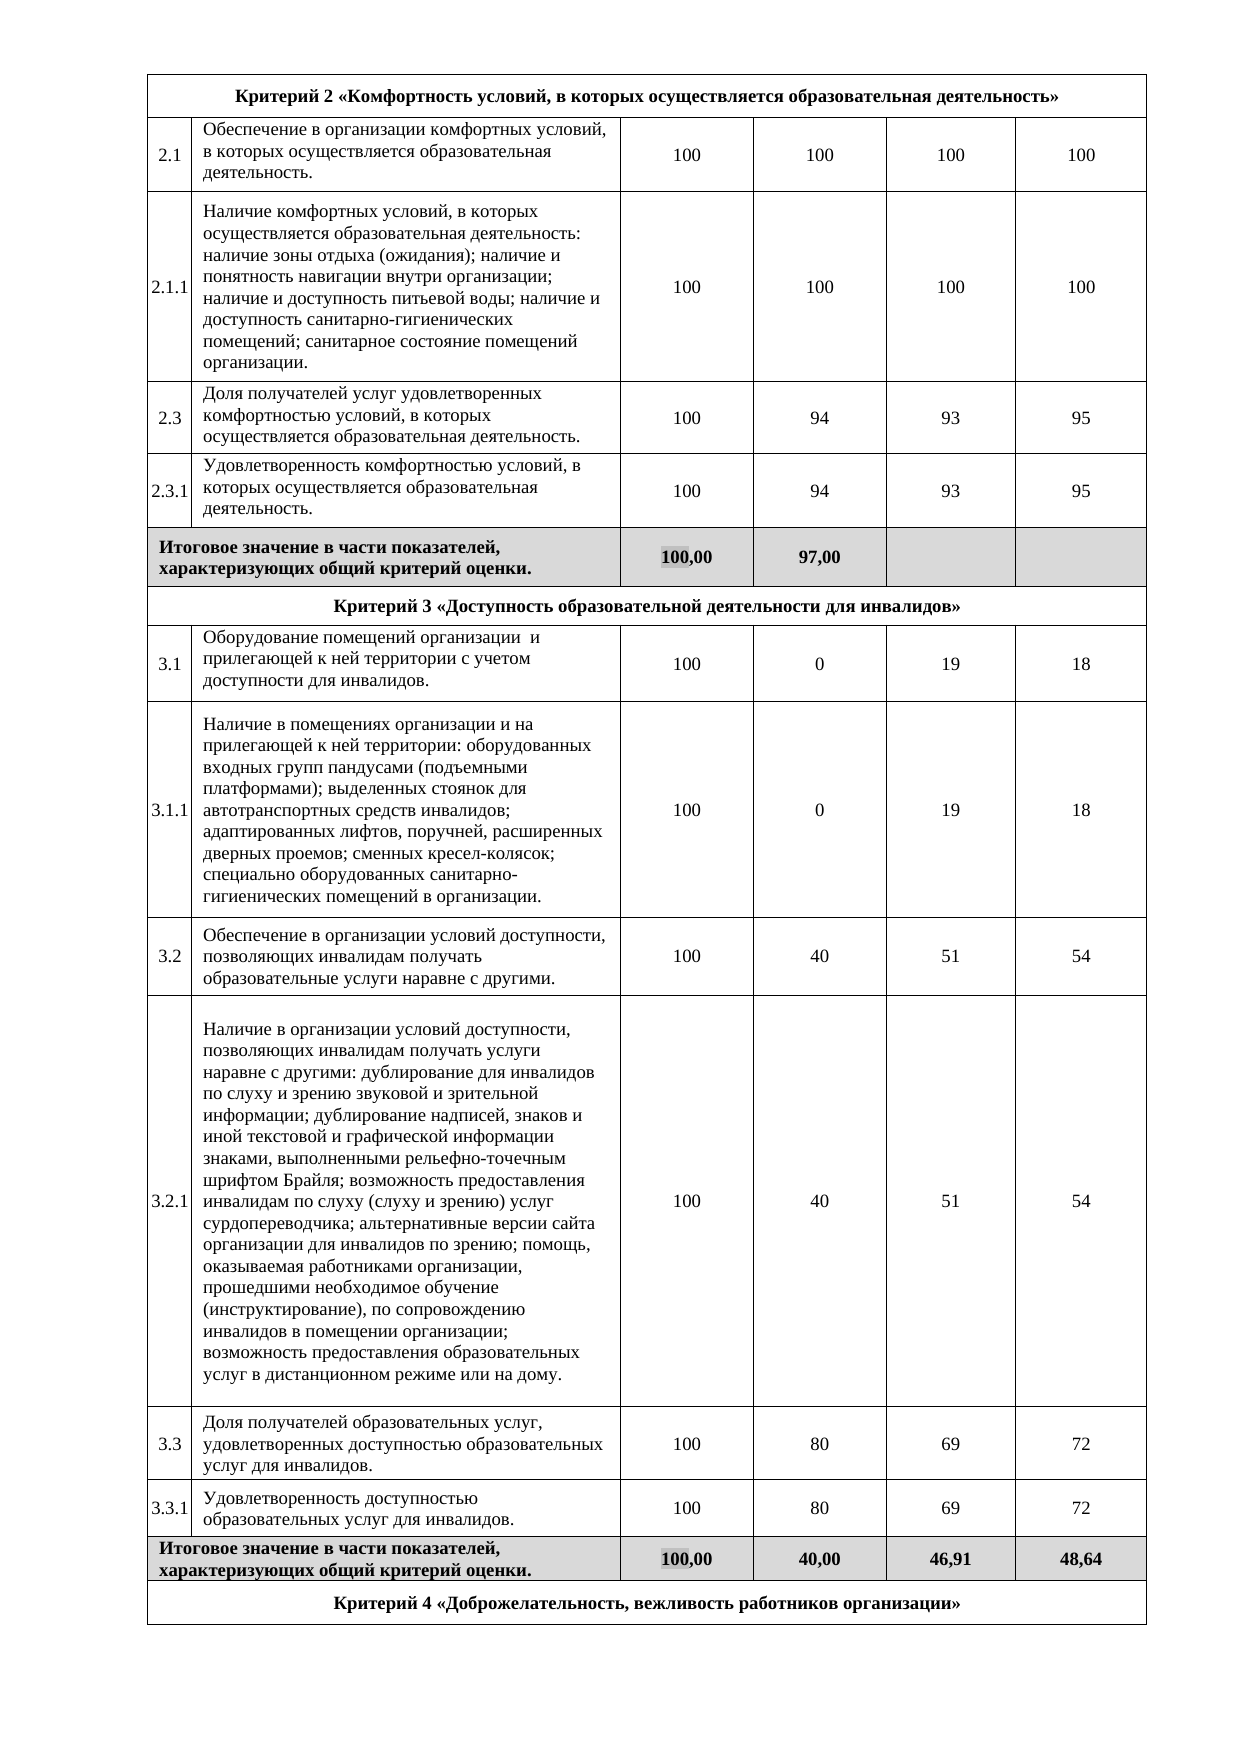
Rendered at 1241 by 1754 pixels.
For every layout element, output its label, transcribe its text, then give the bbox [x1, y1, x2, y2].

table_cell 100 [621, 192, 753, 381]
table_cell 100 [621, 918, 753, 994]
table_cell 100 [754, 192, 886, 381]
table_cell 19 [887, 702, 1015, 917]
table_cell 3.2.1 [148, 996, 191, 1406]
table_cell 2.1.1 [148, 192, 191, 381]
table_cell 0 [754, 626, 886, 701]
table_cell 46,91 [887, 1537, 1015, 1580]
table_cell Критерий 2 «Комфортность условий, в которых осуществляется образовательная деятельность» [148, 75, 1146, 117]
table_cell 100 [1016, 192, 1146, 381]
table_cell 18 [1016, 626, 1146, 701]
table_cell 100 [887, 192, 1015, 381]
table_cell 3.1 [148, 626, 191, 701]
table_cell 3.2 [148, 918, 191, 994]
table_cell 18 [1016, 702, 1146, 917]
table_cell 93 [887, 382, 1015, 453]
table_cell 51 [887, 918, 1015, 994]
table_cell Наличие в организации условий доступности, позволяющих инвалидам получать услуги наравне с другими: дублирование для инвалидов по слуху и зрению звуковой и зрительной информации; дублирование надписей, знаков и иной текстовой и графической информации знаками, выполненными рельефно-точечным шрифтом Брайля; возможность предоставления инвалидам по слуху (слуху и зрению) услуг сурдопереводчика; альтернативные версии сайта организации для инвалидов по зрению; помощь, оказываемая работниками организации, прошедшими необходимое обучение (инструктирование), по сопровождению инвалидов в помещении организации; возможность предоставления образовательных услуг в дистанционном режиме или на дому. [192, 996, 620, 1406]
table_cell 100 [1016, 118, 1146, 191]
table_cell 100 [621, 1480, 753, 1536]
table_cell 94 [754, 382, 886, 453]
table_cell Обеспечение в организации комфортных условий, в которых осуществляется образовательная деятельность. [192, 118, 620, 191]
table_cell 100 [621, 702, 753, 917]
table_cell 100,00 [621, 1537, 753, 1580]
table_cell 40 [754, 996, 886, 1406]
table_cell 19 [887, 626, 1015, 701]
table_cell 72 [1016, 1407, 1146, 1479]
table_cell 51 [887, 996, 1015, 1406]
table_cell Итоговое значение в части показателей, характеризующих общий критерий оценки. [148, 528, 620, 586]
table_cell 94 [754, 454, 886, 527]
table_cell 100 [754, 118, 886, 191]
table_cell Наличие в помещениях организации и на прилегающей к ней территории: оборудованных входных групп пандусами (подъемными платформами); выделенных стоянок для автотранспортных средств инвалидов; адаптированных лифтов, поручней, расширенных дверных проемов; сменных кресел-колясок; специально оборудованных санитарно-гигиенических помещений в организации. [192, 702, 620, 917]
table_cell 54 [1016, 996, 1146, 1406]
table_cell Наличие комфортных условий, в которых осуществляется образовательная деятельность: наличие зоны отдыха (ожидания); наличие и понятность навигации внутри организации; наличие и доступность питьевой воды; наличие и доступность санитарно-гигиенических помещений; санитарное состояние помещений организации. [192, 192, 620, 381]
table_cell Удовлетворенность доступностью образовательных услуг для инвалидов. [192, 1480, 620, 1536]
table_cell 3.3.1 [148, 1480, 191, 1536]
table_cell Доля получателей услуг удовлетворенных комфортностью условий, в которых осуществляется образовательная деятельность. [192, 382, 620, 453]
table_cell 100 [621, 996, 753, 1406]
table_cell 2.3.1 [148, 454, 191, 527]
table_cell 40 [754, 918, 886, 994]
table_cell Удовлетворенность комфортностью условий, в которых осуществляется образовательная деятельность. [192, 454, 620, 527]
table_cell Итоговое значение в части показателей, характеризующих общий критерий оценки. [148, 1537, 620, 1580]
table_cell 80 [754, 1407, 886, 1479]
table_cell 2.1 [148, 118, 191, 191]
table_cell 3.1.1 [148, 702, 191, 917]
table_cell 80 [754, 1480, 886, 1536]
table_cell 93 [887, 454, 1015, 527]
table_cell 100 [621, 1407, 753, 1479]
table_cell Критерий 4 «Доброжелательность, вежливость работников организации» [148, 1581, 1146, 1624]
table_cell 54 [1016, 918, 1146, 994]
table_cell 95 [1016, 382, 1146, 453]
table_cell 69 [887, 1407, 1015, 1479]
table_cell [887, 528, 1015, 586]
table_cell 2.3 [148, 382, 191, 453]
table_cell [1016, 528, 1146, 586]
table_cell Обеспечение в организации условий доступности, позволяющих инвалидам получать образовательные услуги наравне с другими. [192, 918, 620, 994]
table_cell 69 [887, 1480, 1015, 1536]
table_cell 72 [1016, 1480, 1146, 1536]
table_cell 100 [621, 382, 753, 453]
table_cell 0 [754, 702, 886, 917]
table_cell 97,00 [754, 528, 886, 586]
table_cell Критерий 3 «Доступность образовательной деятельности для инвалидов» [148, 587, 1146, 624]
table_cell 100,00 [621, 528, 753, 586]
table_cell Доля получателей образовательных услуг, удовлетворенных доступностью образовательных услуг для инвалидов. [192, 1407, 620, 1479]
table_cell 100 [621, 454, 753, 527]
table_cell 3.3 [148, 1407, 191, 1479]
table_cell 48,64 [1016, 1537, 1146, 1580]
table_cell 95 [1016, 454, 1146, 527]
table_cell 100 [887, 118, 1015, 191]
table_cell 100 [621, 118, 753, 191]
table_cell Оборудование помещений организации и прилегающей к ней территории с учетом доступности для инвалидов. [192, 626, 620, 701]
table_cell 100 [621, 626, 753, 701]
table_cell 40,00 [754, 1537, 886, 1580]
